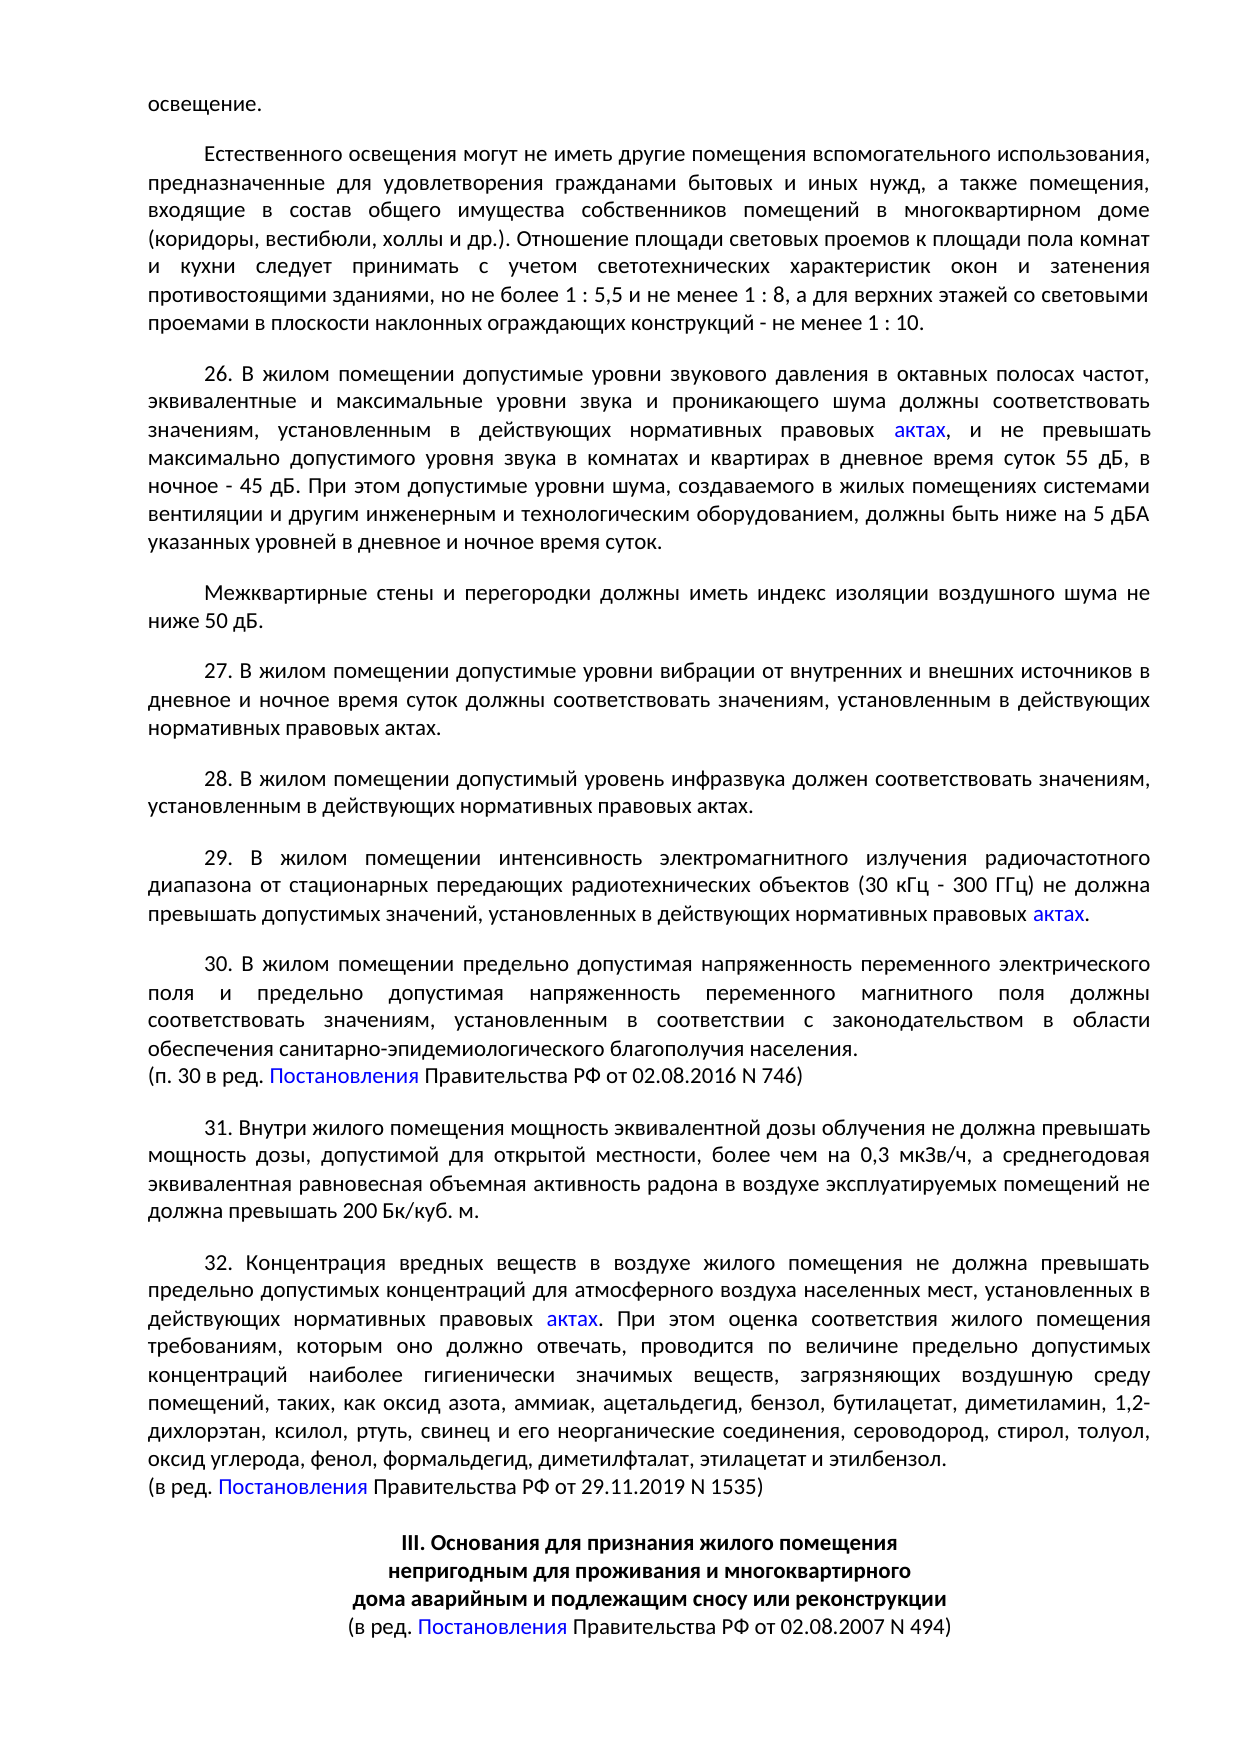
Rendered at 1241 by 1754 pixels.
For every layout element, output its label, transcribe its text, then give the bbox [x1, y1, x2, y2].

title дома аварийным и подлежащим сносу или реконструкции [148, 1584, 1152, 1612]
text 29. В жилом помещении интенсивность электромагнитного излучения радиочастотного диапазона от стационарных передающих радиотехнических объектов (30 кГц - 300 ГГц) не должна превышать допустимых значений, установленных в действующих нормативных правовых актах. [148, 843, 1152, 927]
text Естественного освещения могут не иметь другие помещения вспомогательного использования, предназначенные для удовлетворения гражданами бытовых и иных нужд, а также помещения, входящие в состав общего имущества собственников помещений в многоквартирном доме (коридоры, вестибюли, холлы и др.). Отношение площади световых проемов к площади пола комнат и кухни следует принимать с учетом светотехнических характеристик окон и затенения противостоящими зданиями, но не более 1 : 5,5 и не менее 1 : 8, а для верхних этажей со световыми проемами в плоскости наклонных ограждающих конструкций - не менее 1 : 10. [148, 139, 1152, 336]
text 31. Внутри жилого помещения мощность эквивалентной дозы облучения не должна превышать мощность дозы, допустимой для открытой местности, более чем на 0,3 мкЗв/ч, а среднегодовая эквивалентная равновесная объемная активность радона в воздухе эксплуатируемых помещений не должна превышать 200 Бк/куб. м. [148, 1113, 1152, 1225]
text 30. В жилом помещении предельно допустимая напряженность переменного электрического поля и предельно допустимая напряженность переменного магнитного поля должны соответствовать значениям, установленным в соответствии с законодательством в области обеспечения санитарно-эпидемиологического благополучия населения. [148, 949, 1152, 1062]
text (п. 30 в ред. Постановления Правительства РФ от 02.08.2016 N 746) [148, 1062, 1152, 1090]
text 27. В жилом помещении допустимые уровни вибрации от внутренних и внешних источников в дневное и ночное время суток должны соответствовать значениям, установленным в действующих нормативных правовых актах. [148, 657, 1152, 741]
text 32. Концентрация вредных веществ в воздухе жилого помещения не должна превышать предельно допустимых концентраций для атмосферного воздуха населенных мест, установленных в действующих нормативных правовых актах. При этом оценка соответствия жилого помещения требованиям, которым оно должно отвечать, проводится по величине предельно допустимых концентраций наиболее гигиенически значимых веществ, загрязняющих воздушную среду помещений, таких, как оксид азота, аммиак, ацетальдегид, бензол, бутилацетат, диметиламин, 1,2-дихлорэтан, ксилол, ртуть, свинец и его неорганические соединения, сероводород, стирол, толуол, оксид углерода, фенол, формальдегид, диметилфталат, этилацетат и этилбензол. [148, 1248, 1152, 1472]
title III. Основания для признания жилого помещения [148, 1528, 1152, 1556]
text (в ред. Постановления Правительства РФ от 29.11.2019 N 1535) [148, 1472, 1152, 1500]
text (в ред. Постановления Правительства РФ от 02.08.2007 N 494) [148, 1612, 1152, 1640]
title непригодным для проживания и многоквартирного [148, 1556, 1152, 1584]
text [148, 89, 1152, 117]
text Межквартирные стены и перегородки должны иметь индекс изоляции воздушного шума не ниже 50 дБ. [148, 578, 1152, 634]
text 26. В жилом помещении допустимые уровни звукового давления в октавных полосах частот, эквивалентные и максимальные уровни звука и проникающего шума должны соответствовать значениям, установленным в действующих нормативных правовых актах, и не превышать максимально допустимого уровня звука в комнатах и квартирах в дневное время суток 55 дБ, в ночное - 45 дБ. При этом допустимые уровни шума, создаваемого в жилых помещениях системами вентиляции и другим инженерным и технологическим оборудованием, должны быть ниже на 5 дБА указанных уровней в дневное и ночное время суток. [148, 359, 1152, 555]
text 28. В жилом помещении допустимый уровень инфразвука должен соответствовать значениям, установленным в действующих нормативных правовых актах. [148, 764, 1152, 820]
